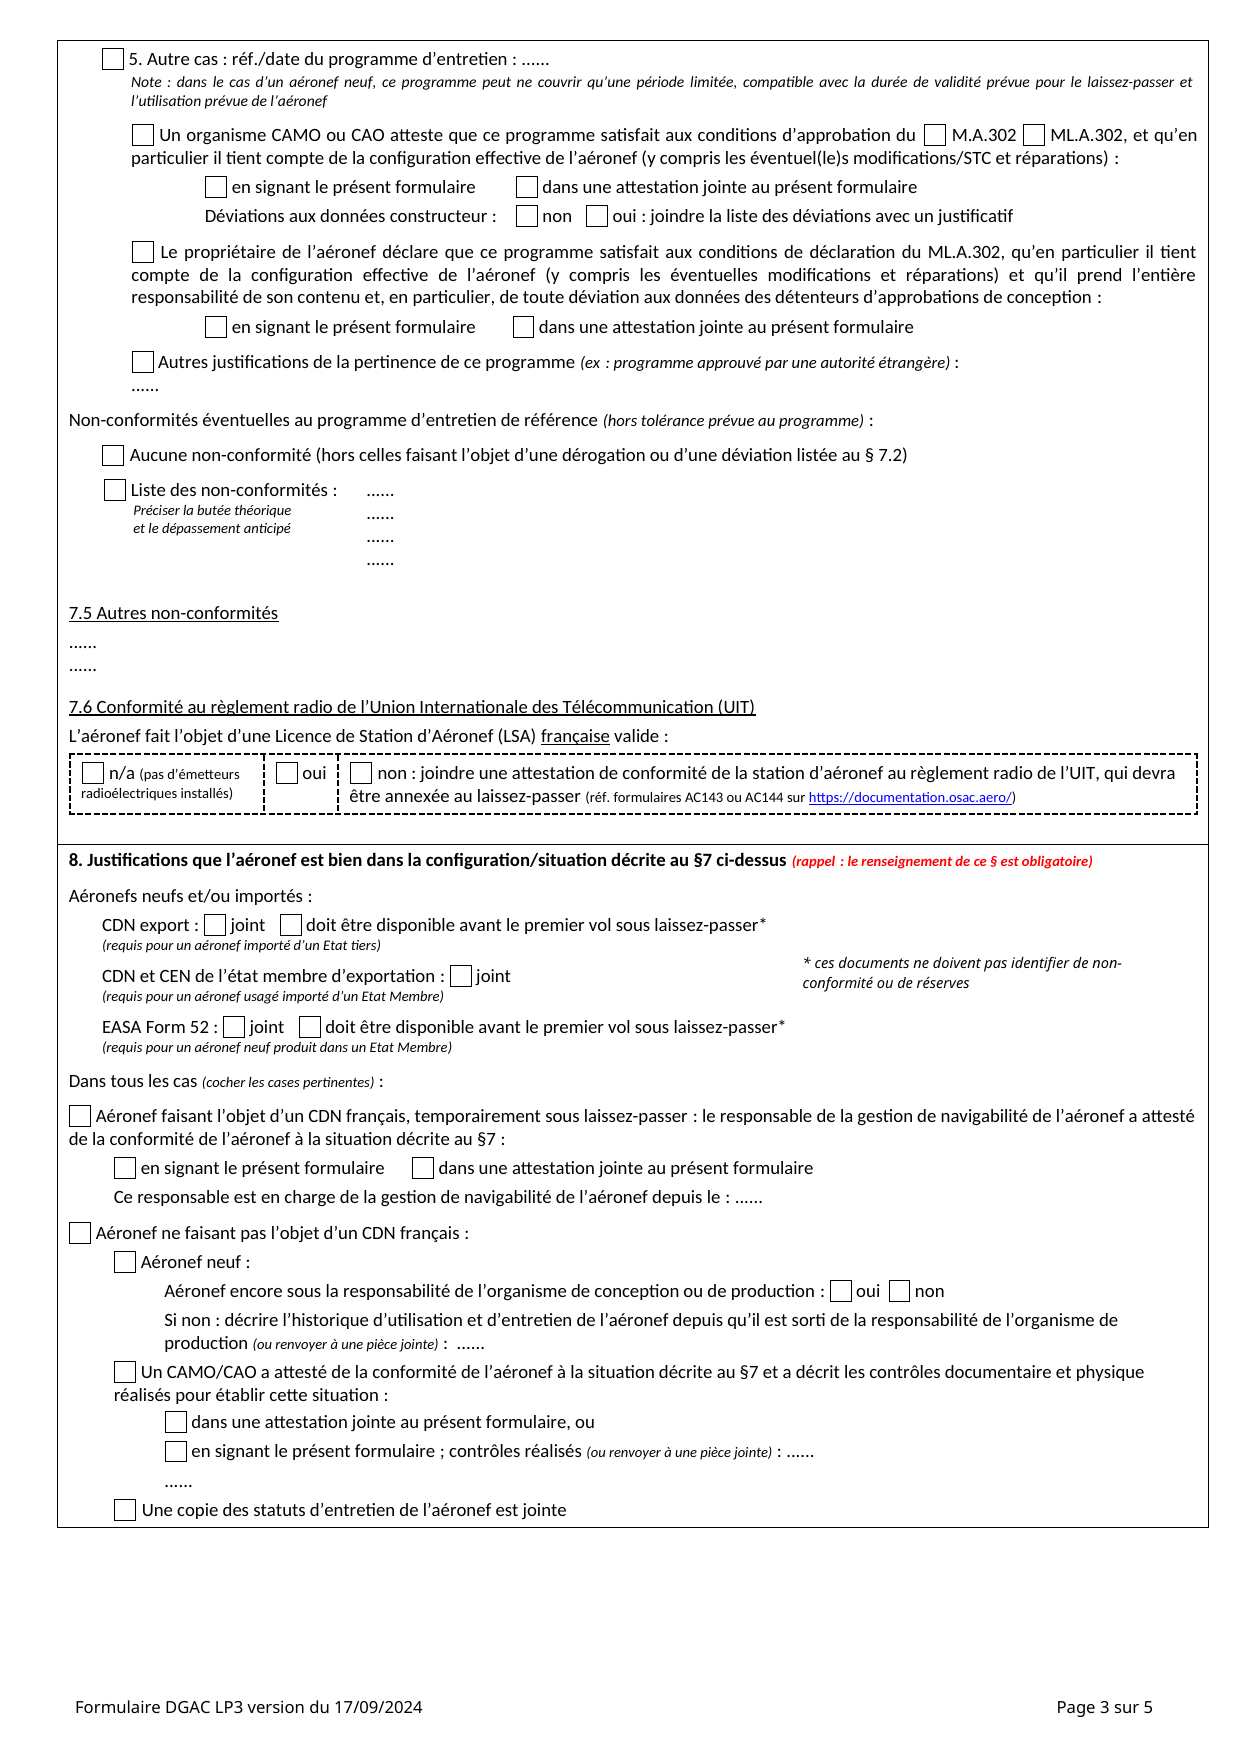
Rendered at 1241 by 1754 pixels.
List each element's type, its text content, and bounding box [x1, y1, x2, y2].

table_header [58, 41, 1208, 843]
table_cell 8. Justifications que l’aéronef est bien dans la configuration/situation décrite au §7 ci-dessus (rappel : le renseignement de ce § est obligatoire) Aéronefs neufs et/ou importés : CDN export : joint doit être disponible avant le premier vol sous laissez-passer* (requis pour un aéronef importé d’un Etat tiers) CDN et CEN de l’état membre d’exportation : joint (requis pour un aéronef usagé importé d’un Etat Membre) EASA Form 52 : joint doit être disponible avant le premier vol sous laissez-passer* (requis pour un aéronef neuf produit dans un Etat Membre) Dans tous les cas (cocher les cases pertinentes) : Aéronef faisant l’objet d’un CDN français, temporairement sous laissez-passer : le responsable de la gestion de navigabilité de l’aéronef a attesté de la conformité de l’aéronef à la situation décrite au §7 : en signant le présent formulaire dans une attestation jointe au présent formulaire Ce responsable est en charge de la gestion de navigabilité de l’aéronef depuis le : ...... Aéronef ne faisant pas l’objet d’un CDN français : Aéronef neuf : Aéronef encore sous la responsabilité de l’organisme de conception ou de production : oui non Si non : décrire l’historique d’utilisation et d’entretien de l’aéronef depuis qu’il est sorti de la responsabilité de l’organisme de production (ou renvoyer à une pièce jointe) : ...... Un CAMO/CAO a attesté de la conformité de l’aéronef à la situation décrite au §7 et a décrit les contrôles documentaire et physique réalisés pour établir cette situation : dans une attestation jointe au présent formulaire, ou en signant le présent formulaire ; contrôles réalisés (ou renvoyer à une pièce jointe) : ...... ...... Une copie des statuts d’entretien de l’aéronef est jointe [58, 845, 1208, 1527]
